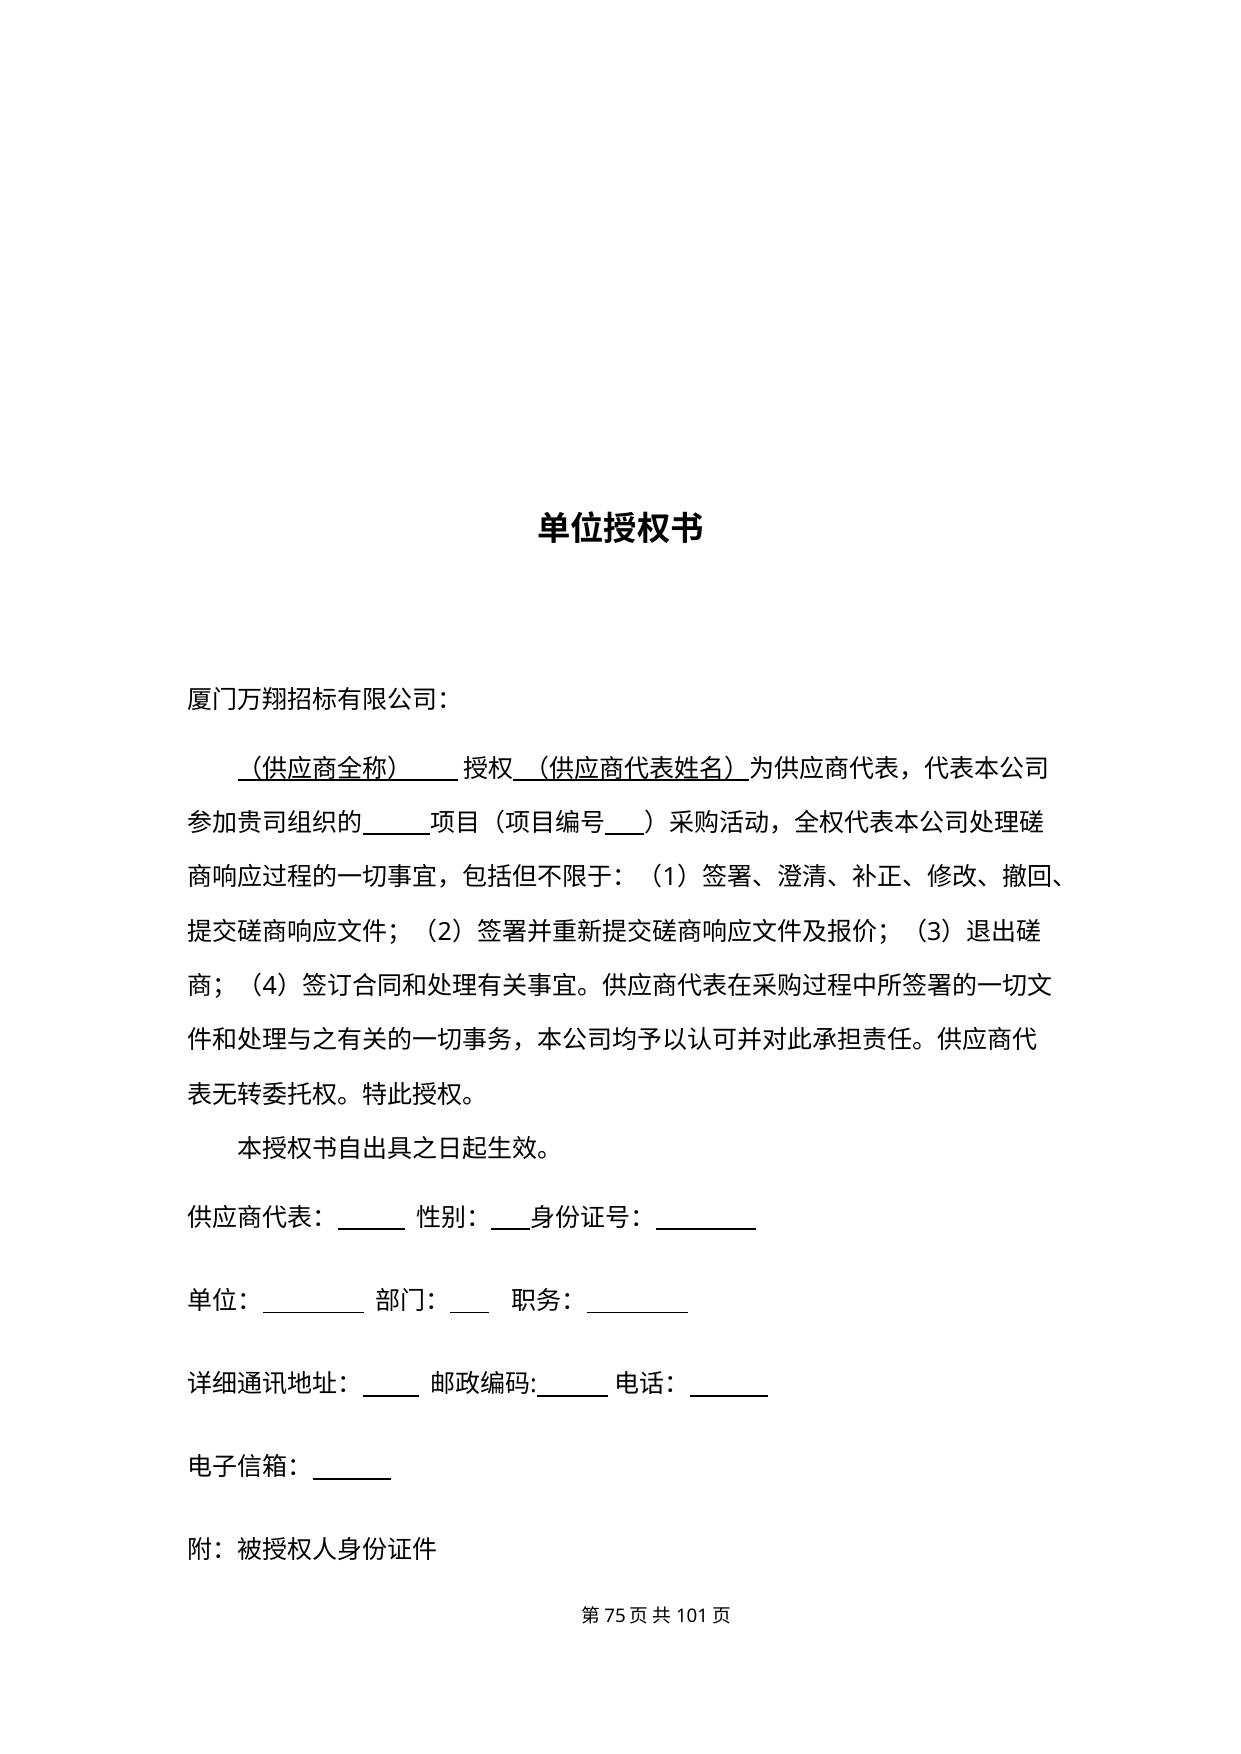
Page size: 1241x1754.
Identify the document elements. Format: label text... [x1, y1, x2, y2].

text 详细通讯地址： 邮政编码: 电话： [187, 1349, 1053, 1414]
text 供应商代表： 性别： 身份证号： [187, 1183, 1053, 1248]
text 电子信箱： [187, 1432, 1053, 1497]
text 单位： 部门： 职务： [187, 1266, 1053, 1331]
text 附：被授权人身份证件 [187, 1516, 1053, 1581]
text 单位授权书 [187, 494, 1053, 559]
text （供应商全称） 授权 （供应商代表姓名）为供应商代表，代表本公司参加贵司组织的 项目（项目编号 ）采购活动，全权代表本公司处理磋商响应过程的一切事宜，包括但不限于：（1）签署、澄清、补正、修改、撤回、提交磋商响应文件；（2）签署并重新提交磋商响应文件及报价；（3）退出磋商；（4）签订合同和处理有关事宜。供应商代表在采购过程中所签署的一切文件和处理与之有关的一切事务，本公司均予以认可并对此承担责任。供应商代表无转委托权。特此授权。 [187, 748, 1053, 1111]
text 本授权书自出具之日起生效。 [187, 1129, 1053, 1165]
text 厦门万翔招标有限公司： [187, 665, 1053, 730]
